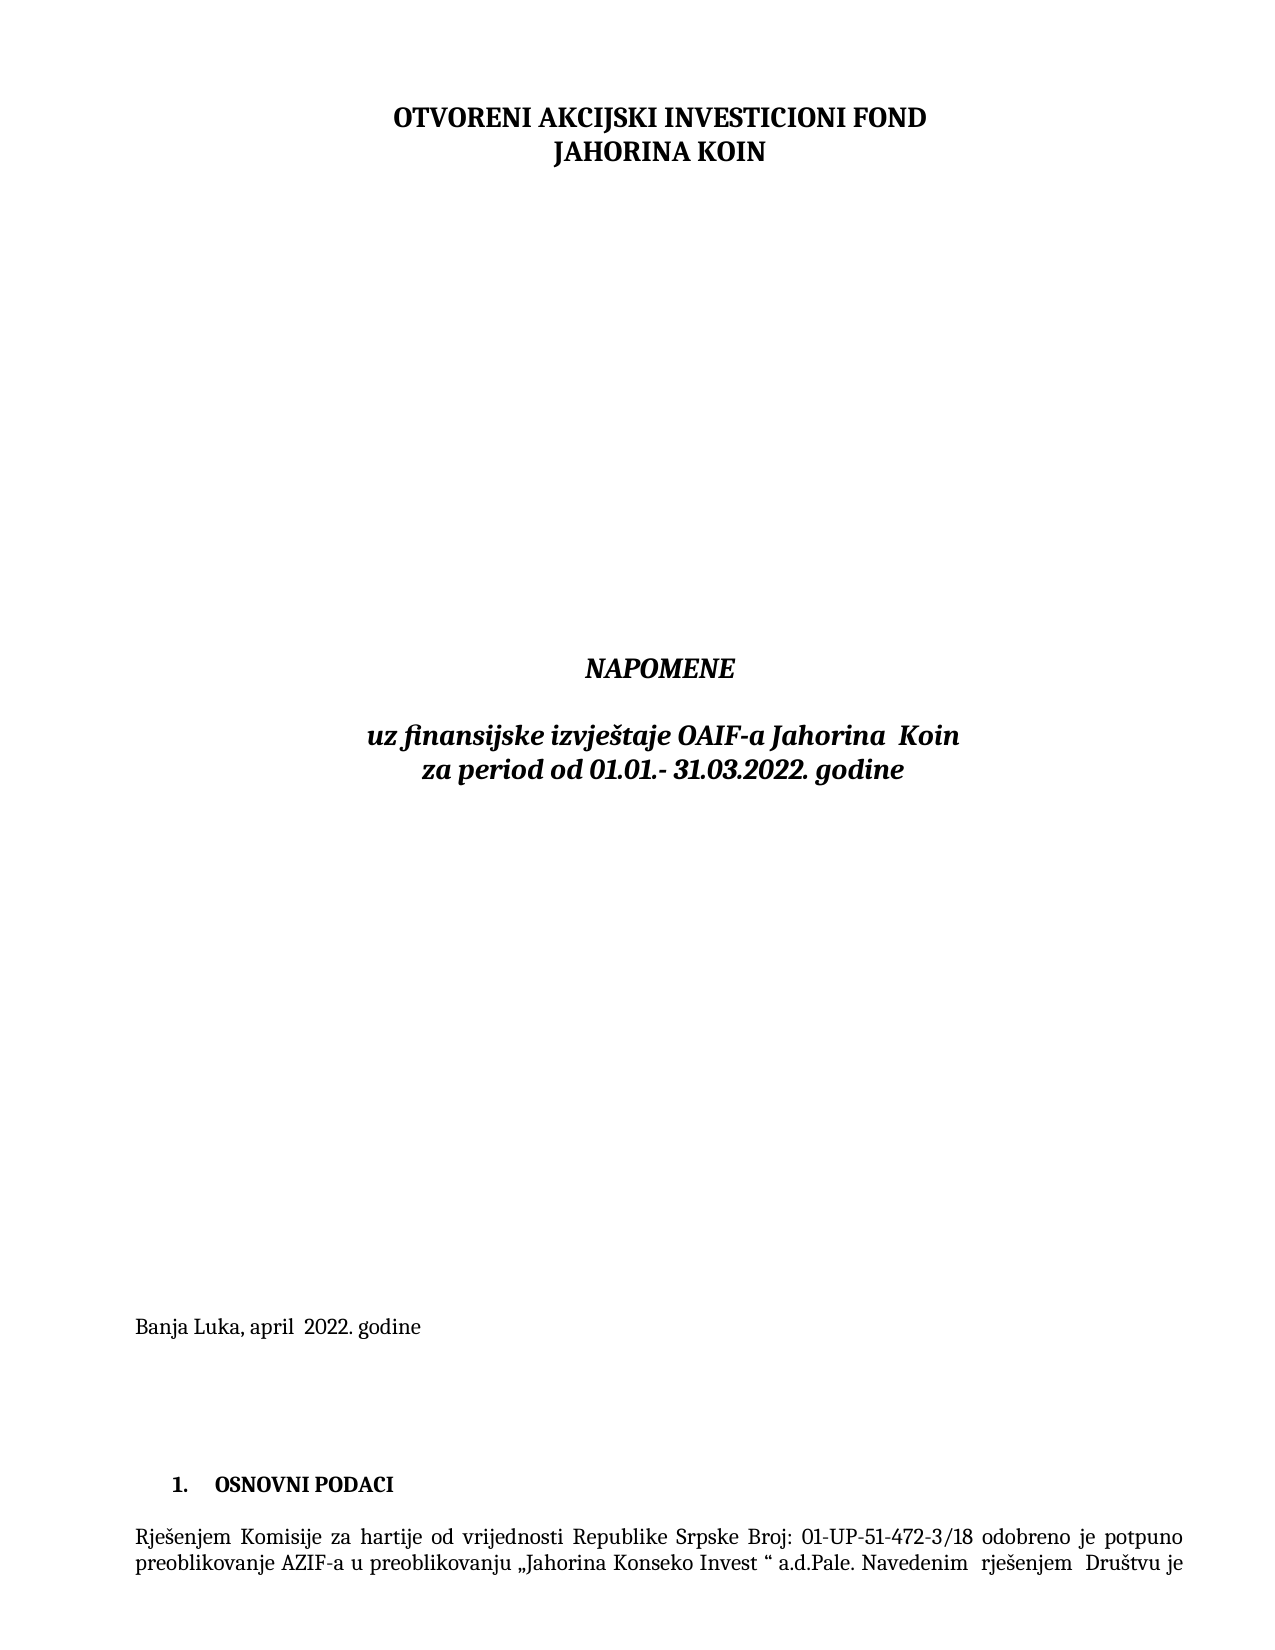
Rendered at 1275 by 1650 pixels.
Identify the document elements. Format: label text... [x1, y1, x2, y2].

text Banja Luka, april 2022. godine [135, 1314, 1185, 1340]
text uz finansijske izvještaje OAIF-a Jahorina Koin [135, 719, 1185, 753]
text JAHORINA KOIN [135, 135, 1185, 168]
text OTVORENI AKCIJSKI INVESTICIONI FOND [135, 101, 1185, 135]
subtitle OSNOVNI PODACI [172, 1472, 1185, 1498]
text NAPOMENE [135, 652, 1185, 686]
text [135, 1524, 1185, 1576]
text za period od 01.01.- 31.03.2022. godine [135, 753, 1185, 787]
